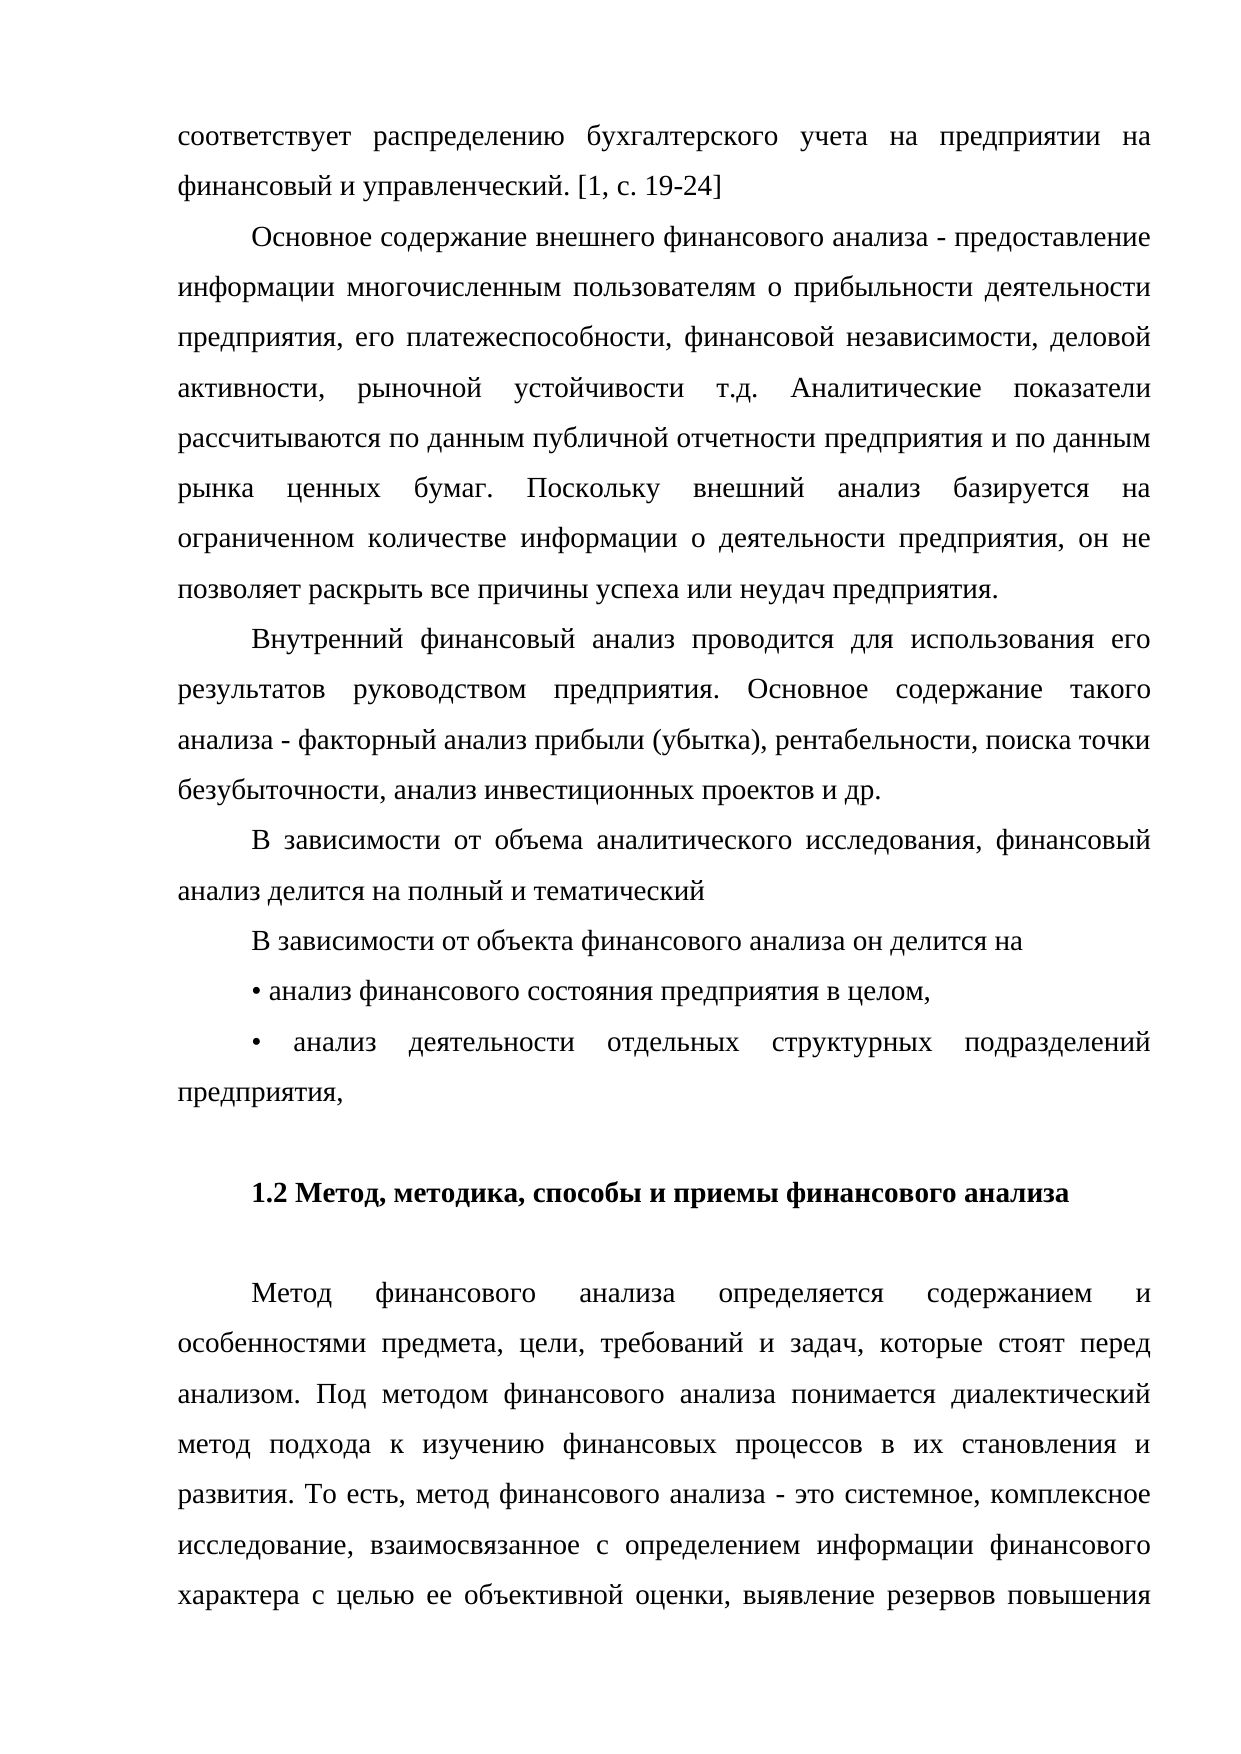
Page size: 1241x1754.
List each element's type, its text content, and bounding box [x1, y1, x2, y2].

text В зависимости от объекта финансового анализа он делится на [177, 923, 1152, 957]
text В зависимости от объема аналитического исследования, финансовый анализ делится на полный и тематический [177, 822, 1152, 906]
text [177, 118, 1152, 202]
text • анализ деятельности отдельных структурных подразделений предприятия, [177, 1024, 1152, 1108]
text Основное содержание внешнего финансового анализа - предоставление информации многочисленным пользователям о прибыльности деятельности предприятия, его платежеспособности, финансовой независимости, деловой активности, рыночной устойчивости т.д. Аналитические показатели рассчитываются по данным публичной отчетности предприятия и по данным рынка ценных бумаг. Поскольку внешний анализ базируется на ограниченном количестве информации о деятельности предприятия, он не позволяет раскрыть все причины успеха или неудач предприятия. [177, 219, 1152, 604]
text Внутренний финансовый анализ проводится для использования его результатов руководством предприятия. Основное содержание такого анализа - факторный анализ прибыли (убытка), рентабельности, поиска точки безубыточности, анализ инвестиционных проектов и др. [177, 621, 1152, 806]
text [177, 1275, 1152, 1611]
text 1.2 Метод, методика, способы и приемы финансового анализа [177, 1175, 1152, 1208]
text • анализ финансового состояния предприятия в целом, [177, 973, 1152, 1007]
